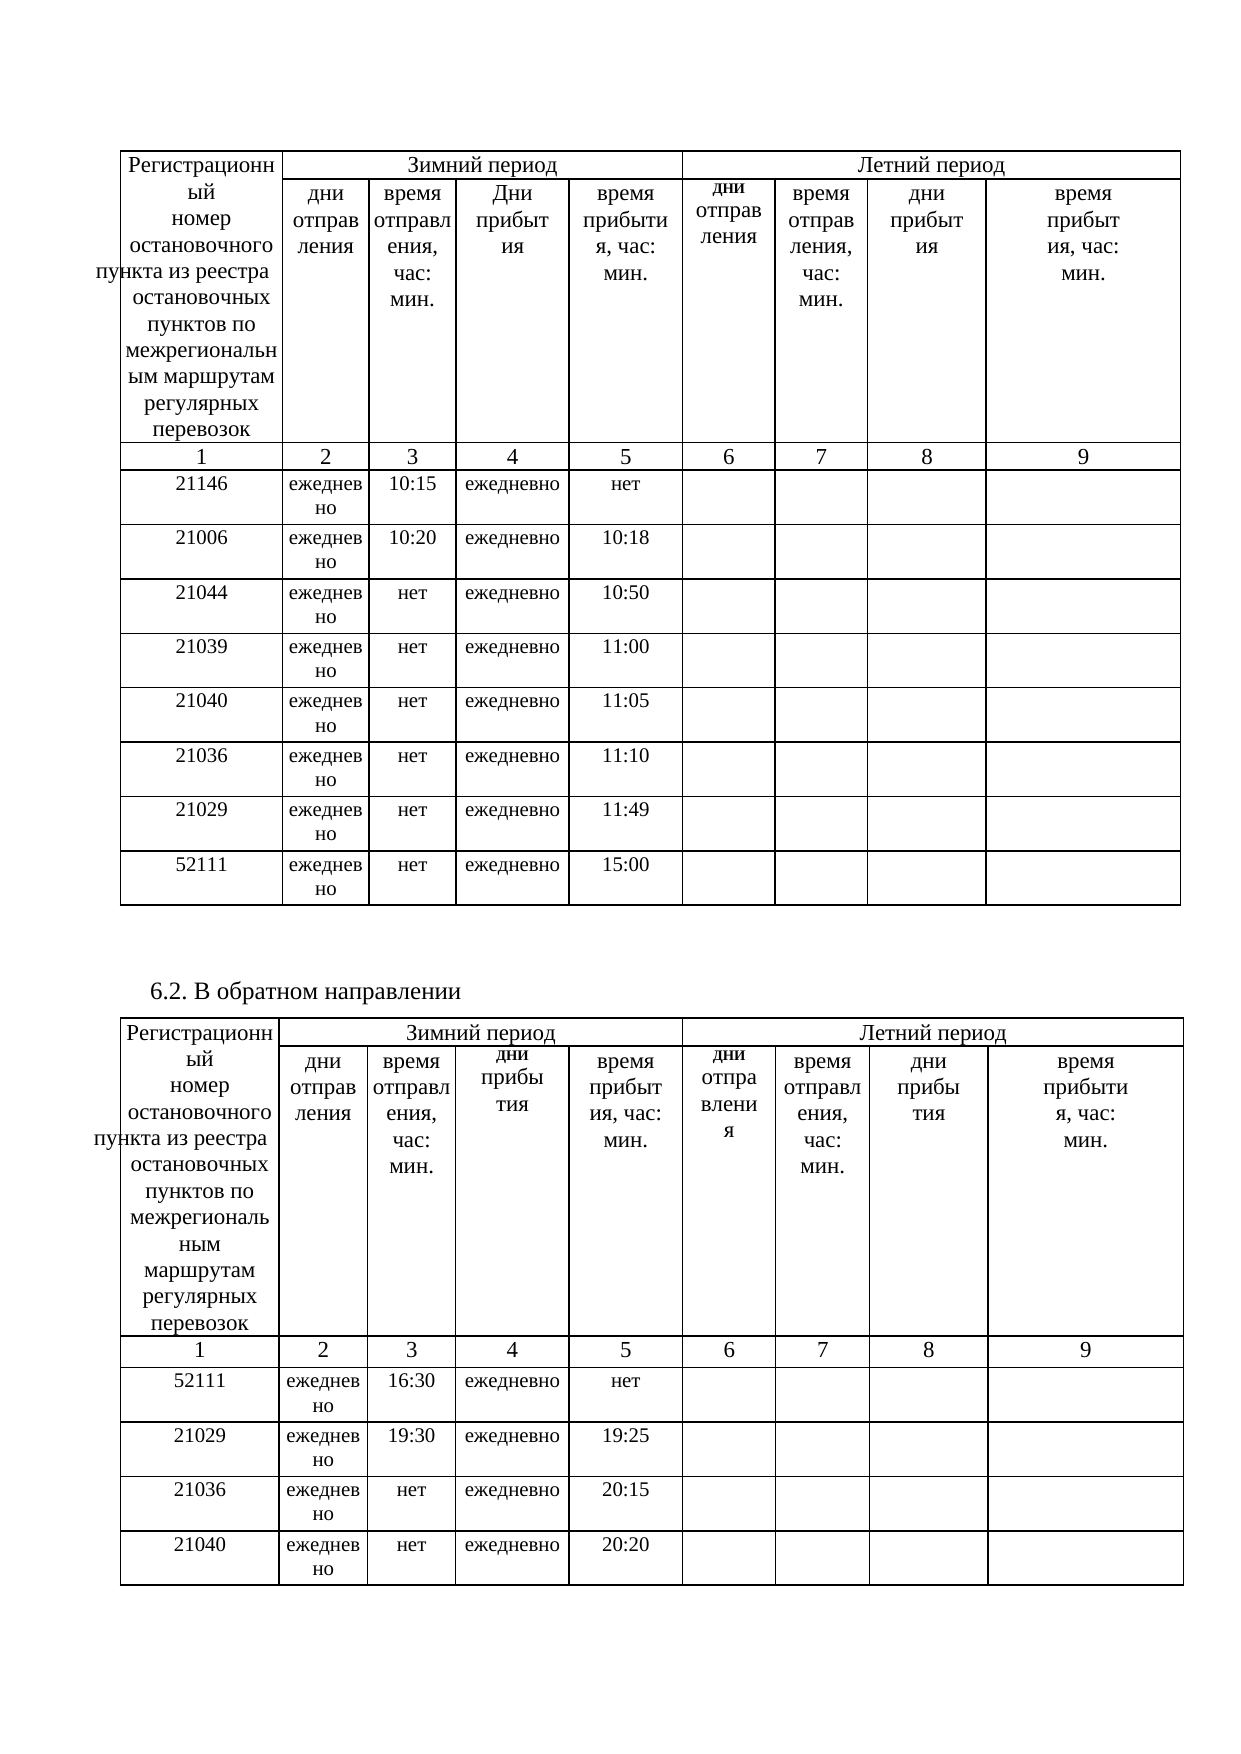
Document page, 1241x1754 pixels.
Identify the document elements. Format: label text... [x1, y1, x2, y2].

table_cell ежедневно [457, 743, 568, 796]
table_cell [870, 1477, 987, 1530]
table_cell ежедневно [456, 1477, 568, 1530]
table_cell [776, 1368, 869, 1421]
table_cell 10:15 [370, 471, 455, 524]
table_cell ежедневно [456, 1368, 568, 1421]
table_cell время прибыт ия, час: мин. [570, 1047, 682, 1335]
table_cell [776, 580, 867, 632]
table_cell 21040 [121, 688, 282, 741]
table_cell [987, 634, 1180, 687]
table_cell [987, 471, 1180, 524]
table_cell [683, 580, 774, 632]
text 6.2. В обратном направлении [150, 976, 1090, 1005]
table_cell 1 [121, 443, 282, 469]
table_cell [989, 1423, 1183, 1476]
table_cell 52111 [121, 1368, 278, 1421]
table_cell нет [370, 634, 455, 687]
table_cell [868, 688, 985, 741]
table_cell 5 [570, 443, 682, 469]
table_cell [989, 1477, 1183, 1530]
table_cell [776, 525, 867, 578]
table_cell [989, 1532, 1183, 1584]
table_cell ежедневно [280, 1477, 367, 1530]
table_cell [683, 797, 774, 850]
table_cell ежедневно [457, 797, 568, 850]
table_cell 4 [456, 1337, 568, 1367]
table_cell ДНИ прибы тия [456, 1047, 568, 1335]
table_cell 6 [683, 443, 774, 469]
table_cell нет [368, 1477, 455, 1530]
table_header Летний период [683, 152, 1180, 178]
table_cell [868, 634, 985, 687]
table_cell ДНИ отпра влени я [683, 1047, 775, 1335]
table_cell ежедневно [457, 634, 568, 687]
table_cell [776, 634, 867, 687]
table_cell [868, 797, 985, 850]
table_cell [776, 471, 867, 524]
table_cell время прибыт ия, час: мин. [987, 180, 1180, 441]
table_cell 15:00 [570, 852, 682, 904]
table_cell нет [368, 1532, 455, 1584]
table_cell [683, 1423, 775, 1476]
table_cell [870, 1532, 987, 1584]
table_cell [987, 797, 1180, 850]
table_cell [870, 1423, 987, 1476]
table_cell 2 [283, 443, 368, 469]
table_cell 1 [121, 1337, 278, 1367]
table_cell [868, 743, 985, 796]
table_cell 52111 [121, 852, 282, 904]
table_cell ежедневно [280, 1423, 367, 1476]
table_cell [987, 525, 1180, 578]
table_cell ежедневно [283, 580, 368, 632]
table_cell 8 [868, 443, 985, 469]
table_cell ежедневно [456, 1423, 568, 1476]
table_cell ежедневно [457, 580, 568, 632]
table_cell 5 [570, 1337, 682, 1367]
table_cell 3 [368, 1337, 455, 1367]
table_cell 10:50 [570, 580, 682, 632]
table_cell 21029 [121, 797, 282, 850]
table_cell [987, 743, 1180, 796]
table_cell [776, 743, 867, 796]
table_cell [776, 1532, 869, 1584]
table_cell 21044 [121, 580, 282, 632]
table_cell 6 [683, 1337, 775, 1367]
table_cell 10:20 [370, 525, 455, 578]
table_cell [683, 525, 774, 578]
table_cell 21039 [121, 634, 282, 687]
table_cell 21040 [121, 1532, 278, 1584]
table_cell 7 [776, 443, 867, 469]
table_cell [776, 1423, 869, 1476]
table_header Регистрационный номер остановочного пункта из реестра остановочных пунктов по межрегиональным маршрутам регулярных перевозок [121, 152, 282, 441]
table_cell 11:05 [570, 688, 682, 741]
table_cell нет [570, 471, 682, 524]
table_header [121, 1019, 278, 1335]
table_cell [683, 1532, 775, 1584]
table_cell [987, 688, 1180, 741]
table_cell [683, 634, 774, 687]
table_cell ежедневно [280, 1532, 367, 1584]
table_cell 3 [370, 443, 455, 469]
table_cell нет [370, 797, 455, 850]
table_cell 11:49 [570, 797, 682, 850]
table_cell 19:30 [368, 1423, 455, 1476]
table_cell [683, 688, 774, 741]
table_cell 11:00 [570, 634, 682, 687]
table_cell [870, 1368, 987, 1421]
table_cell 9 [989, 1337, 1183, 1367]
table_cell [683, 743, 774, 796]
table_cell 21036 [121, 743, 282, 796]
table_cell 4 [457, 443, 568, 469]
table_cell время отправл ения, час: мин. [368, 1047, 455, 1335]
table_cell 21006 [121, 525, 282, 578]
table_cell ежедневно [283, 797, 368, 850]
table_cell [989, 1368, 1183, 1421]
table_cell ежедневно [283, 471, 368, 524]
table_cell ежедневно [457, 688, 568, 741]
table_cell 21036 [121, 1477, 278, 1530]
table_cell ежедневно [283, 743, 368, 796]
table_cell 21029 [121, 1423, 278, 1476]
table_cell [868, 471, 985, 524]
table_cell ежедневно [283, 688, 368, 741]
table_cell нет [370, 743, 455, 796]
table_cell нет [570, 1368, 682, 1421]
table_cell нет [370, 580, 455, 632]
table_cell [776, 1477, 869, 1530]
table_cell время отправ ления, час: мин. [776, 180, 867, 441]
table_cell 21146 [121, 471, 282, 524]
table_cell ежедневно [457, 852, 568, 904]
table_cell ежедневно [456, 1532, 568, 1584]
table_cell [987, 852, 1180, 904]
table_cell 2 [280, 1337, 367, 1367]
table_cell ежедневно [283, 634, 368, 687]
table_cell нет [370, 852, 455, 904]
table_cell [776, 688, 867, 741]
table_cell [868, 525, 985, 578]
table_cell 7 [776, 1337, 869, 1367]
table_cell [683, 1368, 775, 1421]
table_cell [683, 1477, 775, 1530]
table_header Зимний период [280, 1019, 682, 1045]
table_cell 10:18 [570, 525, 682, 578]
table_cell 20:20 [570, 1532, 682, 1584]
table_cell нет [370, 688, 455, 741]
table_cell [987, 580, 1180, 632]
table_cell ДНИ отправ ления [683, 180, 774, 441]
table_cell дни отправ ления [280, 1047, 367, 1335]
table_cell время отправл ения, час: мин. [370, 180, 455, 441]
table_cell 20:15 [570, 1477, 682, 1530]
table_cell [776, 797, 867, 850]
table_cell время отправл ения, час: мин. [776, 1047, 869, 1335]
table_cell [683, 471, 774, 524]
table_cell ежедневно [457, 525, 568, 578]
table_cell [868, 580, 985, 632]
table_header Зимний период [283, 152, 682, 178]
table_cell ежедневно [283, 852, 368, 904]
table_cell Дни прибыт ия [457, 180, 568, 441]
table_header Летний период [683, 1019, 1183, 1045]
table_cell [776, 852, 867, 904]
table_cell 9 [987, 443, 1180, 469]
table_cell ежедневно [283, 525, 368, 578]
table_cell 16:30 [368, 1368, 455, 1421]
table_cell дни отправ ления [283, 180, 368, 441]
table_cell дни прибыт ия [868, 180, 985, 441]
table_cell ежедневно [280, 1368, 367, 1421]
table_cell время прибыти я, час: мин. [989, 1047, 1183, 1335]
table_cell [683, 852, 774, 904]
table_cell 19:25 [570, 1423, 682, 1476]
table_cell 11:10 [570, 743, 682, 796]
table_cell 8 [870, 1337, 987, 1367]
table_cell [868, 852, 985, 904]
table_cell ежедневно [457, 471, 568, 524]
table_cell дни прибы тия [870, 1047, 987, 1335]
table_cell время прибыти я, час: мин. [570, 180, 682, 441]
